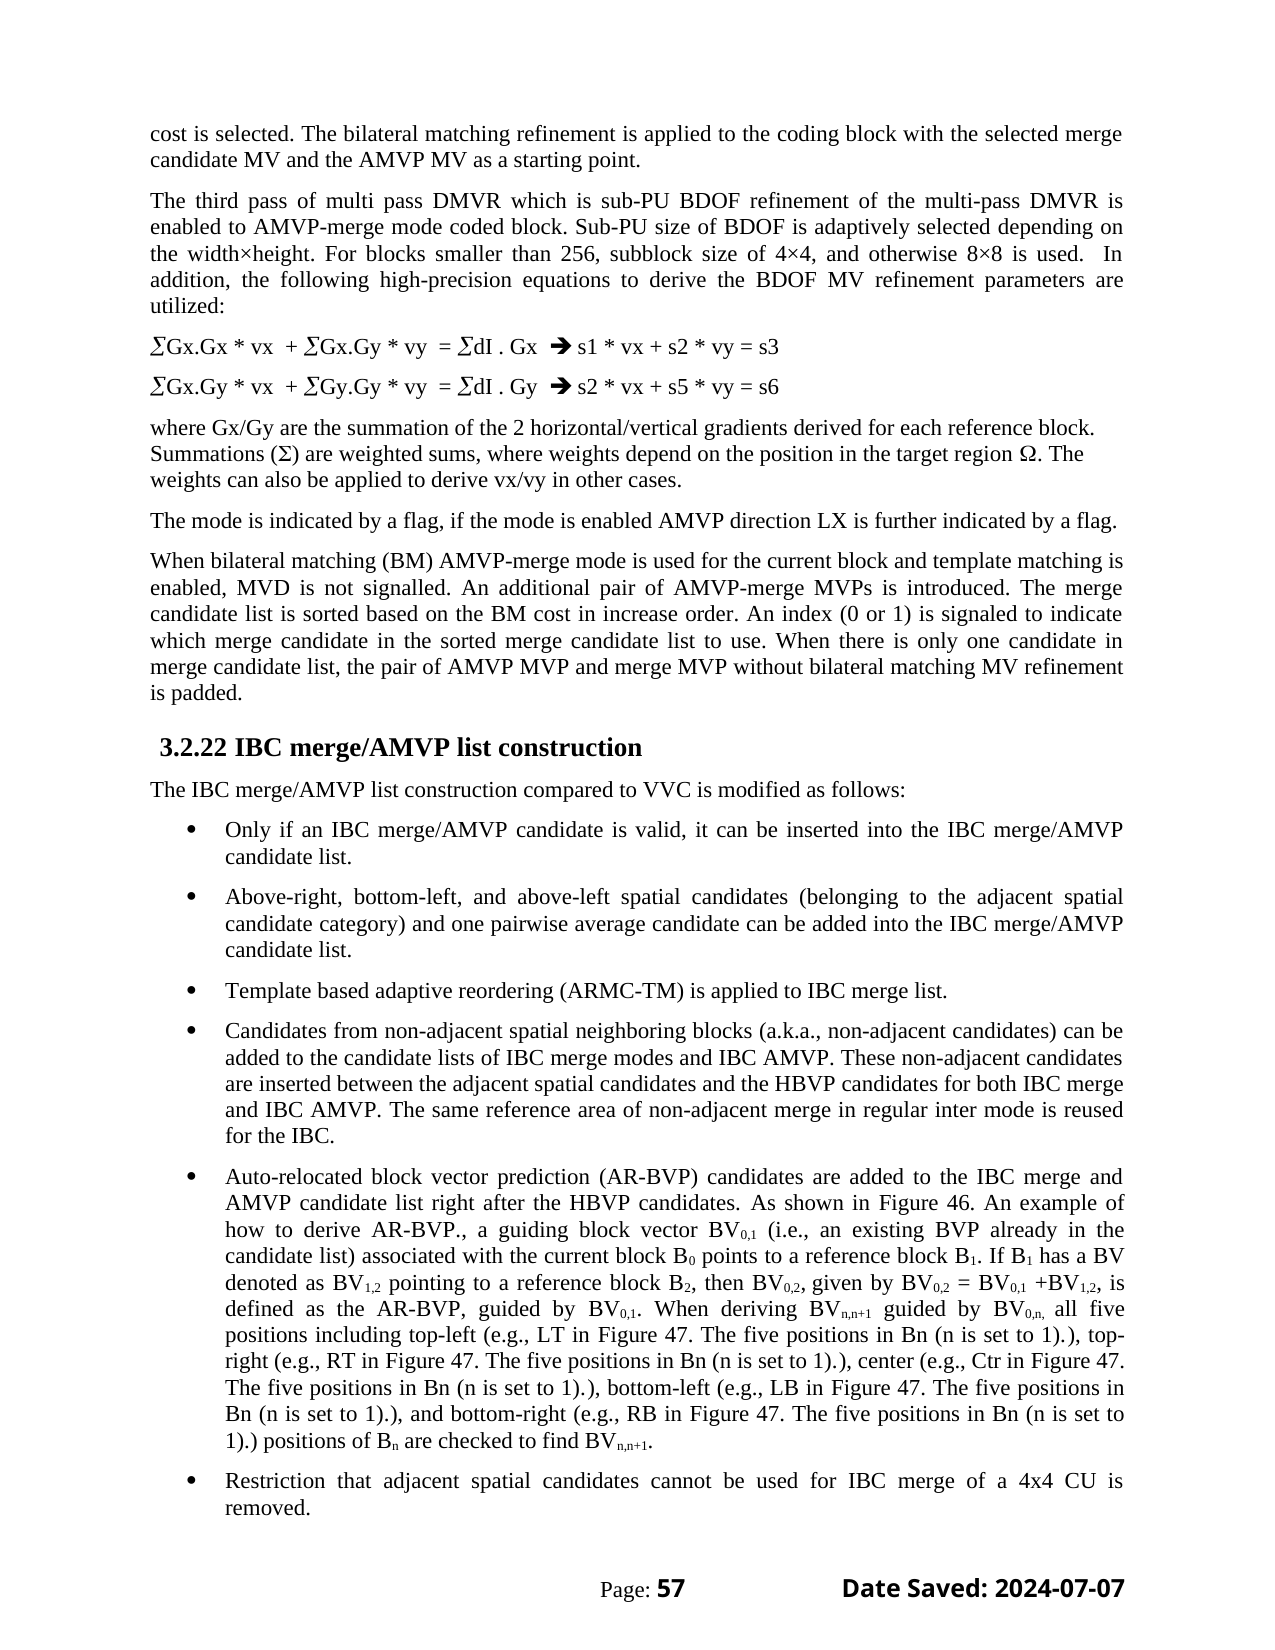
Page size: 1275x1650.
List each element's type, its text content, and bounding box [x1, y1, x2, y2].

list Candidates from non-adjacent spatial neighboring blocks (a.k.a., non-adjacent candidates) can be added to the candidate lists of IBC merge modes and IBC AMVP. These non-adjacent candidates are inserted between the adjacent spatial candidates and the HBVP candidates for both IBC merge and IBC AMVP. The same reference area of non-adjacent merge in regular inter mode is reused for the IBC. [187, 1017, 1125, 1149]
text Gx.Gy * vx + Gy.Gy * vy = dI . Gy s2 * vx + s5 * vy = s6 [150, 373, 1125, 400]
list Only if an IBC merge/AMVP candidate is valid, it can be inserted into the IBC merge/AMVP candidate list. [187, 817, 1125, 869]
text The third pass of multi pass DMVR which is sub-PU BDOF refinement of the multi-pass DMVR is enabled to AMVP-merge mode coded block. Sub-PU size of BDOF is adaptively selected depending on the width×height. For blocks smaller than 256, subblock size of 4×4, and otherwise 8×8 is used. In addition, the following high-precision equations to derive the BDOF MV refinement parameters are utilized: [150, 187, 1125, 319]
text The IBC merge/AMVP list construction compared to VVC is modified as follows: [150, 776, 1125, 802]
list Template based adaptive reordering (ARMC-TM) is applied to IBC merge list. [187, 977, 1125, 1003]
text When bilateral matching (BM) AMVP-merge mode is used for the current block and template matching is enabled, MVD is not signalled. An additional pair of AMVP-merge MVPs is introduced. The merge candidate list is sorted based on the BM cost in increase order. An index (0 or 1) is signaled to indicate which merge candidate in the sorted merge candidate list to use. When there is only one candidate in merge candidate list, the pair of AMVP MVP and merge MVP without bilateral matching MV refinement is padded. [150, 548, 1125, 706]
list Above-right, bottom-left, and above-left spatial candidates (belonging to the adjacent spatial candidate category) and one pairwise average candidate can be added into the IBC merge/AMVP candidate list. [187, 883, 1125, 962]
text where Gx/Gy are the summation of the 2 horizontal/vertical gradients derived for each reference block. [150, 414, 1125, 440]
text Gx.Gx * vx + Gx.Gy * vy = dI . Gx s1 * vx + s2 * vy = s3 [150, 333, 1125, 359]
subtitle IBC merge/AMVP list construction [159, 731, 1125, 762]
text Summations () are weighted sums, where weights depend on the position in the target region . The weights can also be applied to derive vx/vy in other cases. [150, 440, 1125, 493]
list Auto-relocated block vector prediction (AR-BVP) candidates are added to the IBC merge and AMVP candidate list right after the HBVP candidates. As shown in Figure 46. An example of how to derive AR-BVP., a guiding block vector BV0,1 (i.e., an existing BVP already in the candidate list) associated with the current block B0 points to a reference block B1. If B1 has a BV denoted as BV1,2 pointing to a reference block B2, then BV0,2, given by BV0,2 = BV0,1 +BV1,2, is defined as the AR-BVP, guided by BV0,1. When deriving BVn,n+1 guided by BV0,n, all five positions including top-left (e.g., LT in Figure 47. The five positions in Bn (n is set to 1).), top-right (e.g., RT in Figure 47. The five positions in Bn (n is set to 1).), center (e.g., Ctr in Figure 47. The five positions in Bn (n is set to 1).), bottom-left (e.g., LB in Figure 47. The five positions in Bn (n is set to 1).), and bottom-right (e.g., RB in Figure 47. The five positions in Bn (n is set to 1).) positions of Bn are checked to find BVn,n+1. [187, 1163, 1125, 1453]
text The mode is indicated by a flag, if the mode is enabled AMVP direction LX is further indicated by a flag. [150, 507, 1125, 533]
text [150, 120, 1125, 173]
list Restriction that adjacent spatial candidates cannot be used for IBC merge of a 4x4 CU is removed. [187, 1467, 1125, 1520]
